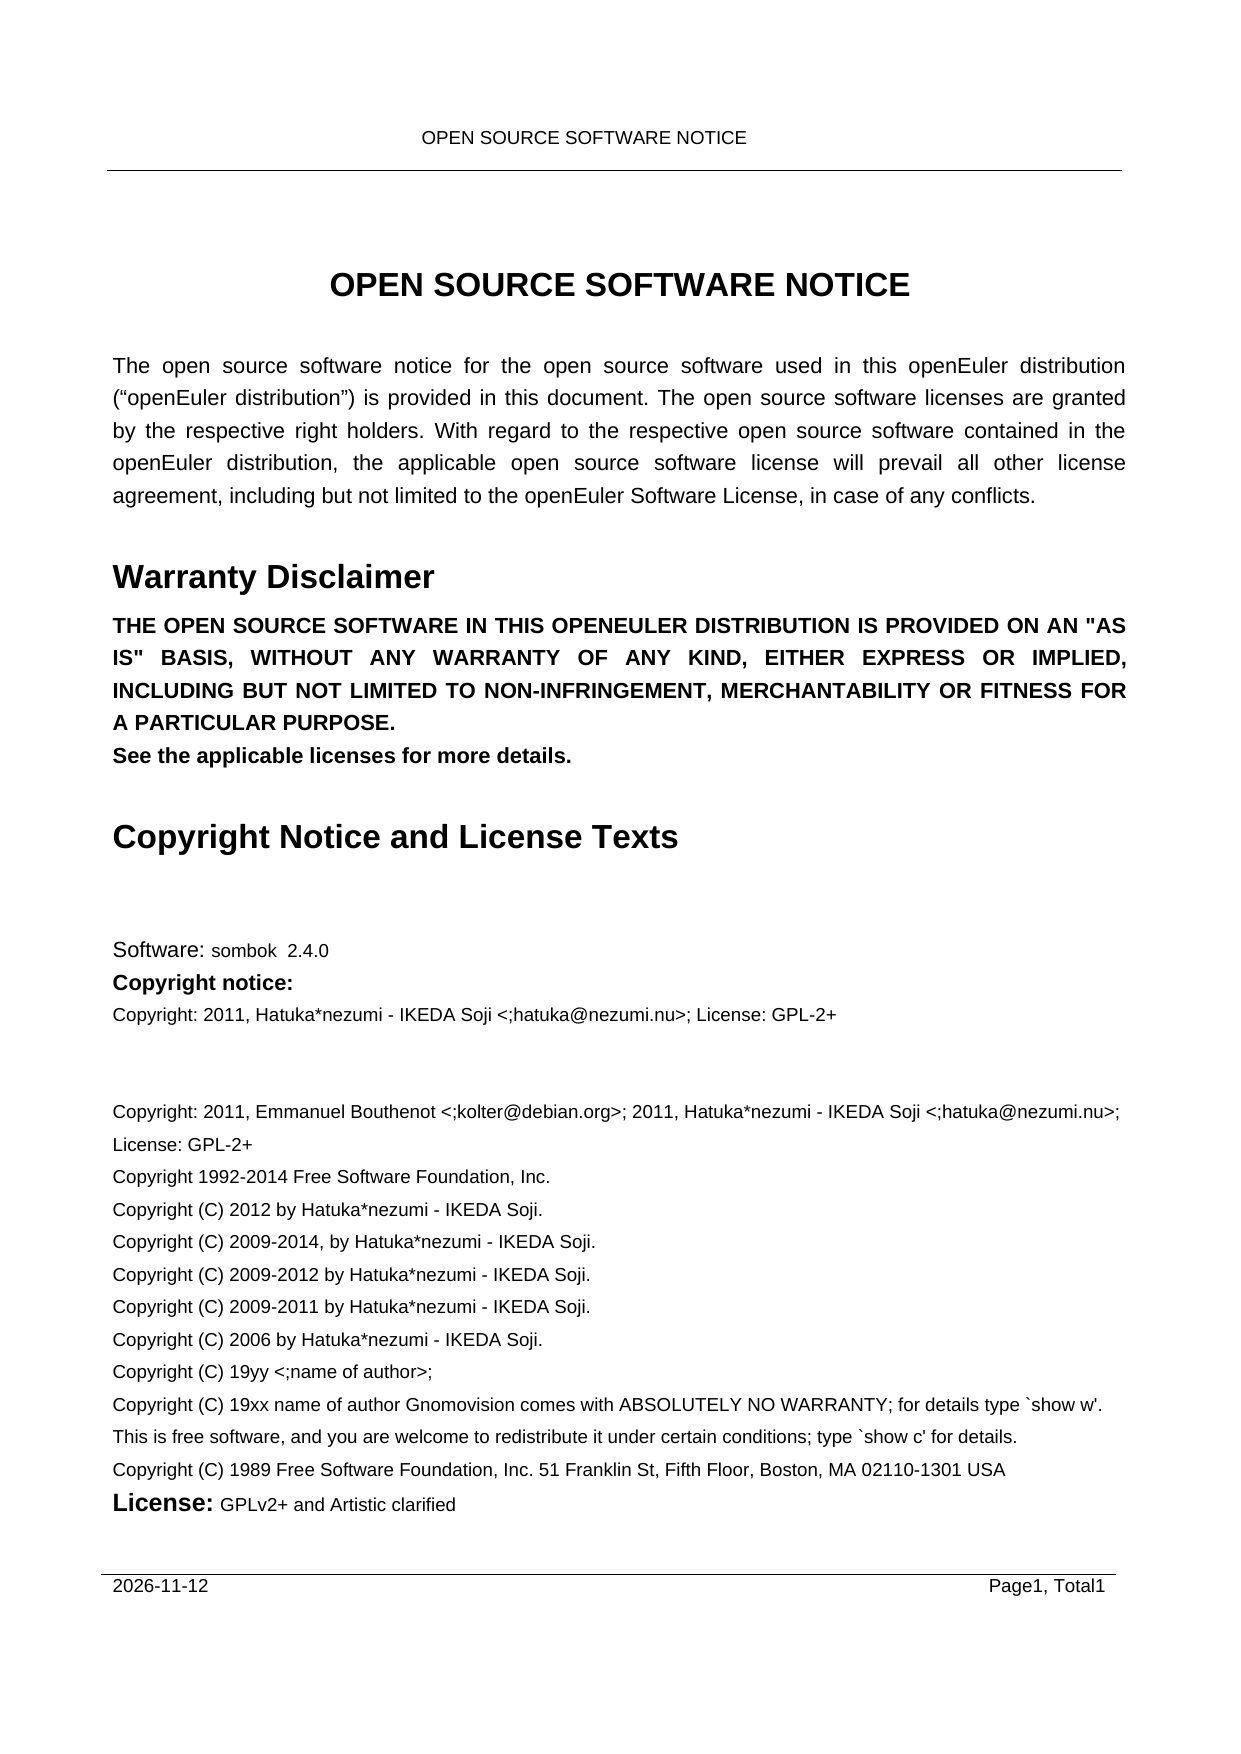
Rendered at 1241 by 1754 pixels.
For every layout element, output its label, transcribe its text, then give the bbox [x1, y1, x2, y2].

text OPEN SOURCE SOFTWARE NOTICE [112, 251, 1128, 316]
text Copyright: 2011, Emmanuel Bouthenot <;kolter@debian.org>; 2011, Hatuka*nezumi - IKEDA Soji <;hatuka@nezumi.nu>; License: GPL-2+ [112, 1096, 1128, 1161]
text Copyright (C) 2012 by Hatuka*nezumi - IKEDA Soji. [112, 1193, 1128, 1226]
text Copyright (C) 2006 by Hatuka*nezumi - IKEDA Soji. [112, 1323, 1128, 1356]
text The open source software notice for the open source software used in this openEuler distribution (“openEuler distribution”) is provided in this document. The open source software licenses are granted by the respective right holders. With regard to the respective open source software contained in the openEuler distribution, the applicable open source software license will prevail all other license agreement, including but not limited to the openEuler Software License, in case of any conflicts. [112, 349, 1128, 511]
text Warranty Disclaimer [112, 544, 1128, 609]
text Copyright 1992-2014 Free Software Foundation, Inc. [112, 1161, 1128, 1193]
text Copyright Notice and License Texts [112, 804, 1128, 869]
text Copyright (C) 2009-2011 by Hatuka*nezumi - IKEDA Soji. [112, 1291, 1128, 1323]
text THE OPEN SOURCE SOFTWARE IN THIS OPENEULER DISTRIBUTION IS PROVIDED ON AN "AS IS" BASIS, WITHOUT ANY WARRANTY OF ANY KIND, EITHER EXPRESS OR IMPLIED, INCLUDING BUT NOT LIMITED TO NON-INFRINGEMENT, MERCHANTABILITY OR FITNESS FOR A PARTICULAR PURPOSE. See the applicable licenses for more details. [112, 609, 1128, 771]
text License: GPLv2+ and Artistic clarified [112, 1486, 1128, 1518]
text Copyright: 2011, Hatuka*nezumi - IKEDA Soji <;hatuka@nezumi.nu>; License: GPL-2+ [112, 998, 1128, 1096]
text Copyright notice: [112, 966, 1128, 998]
text Copyright (C) 19yy <;name of author>; [112, 1356, 1128, 1388]
text Copyright (C) 1989 Free Software Foundation, Inc. 51 Franklin St, Fifth Floor, Boston, MA 02110-1301 USA [112, 1453, 1128, 1486]
text Copyright (C) 19xx name of author Gnomovision comes with ABSOLUTELY NO WARRANTY; for details type `show w'. This is free software, and you are welcome to redistribute it under certain conditions; type `show c' for details. [112, 1388, 1128, 1453]
text Software: sombok 2.4.0 [112, 933, 1128, 966]
text Copyright (C) 2009-2014, by Hatuka*nezumi - IKEDA Soji. [112, 1226, 1128, 1258]
text Copyright (C) 2009-2012 by Hatuka*nezumi - IKEDA Soji. [112, 1258, 1128, 1291]
